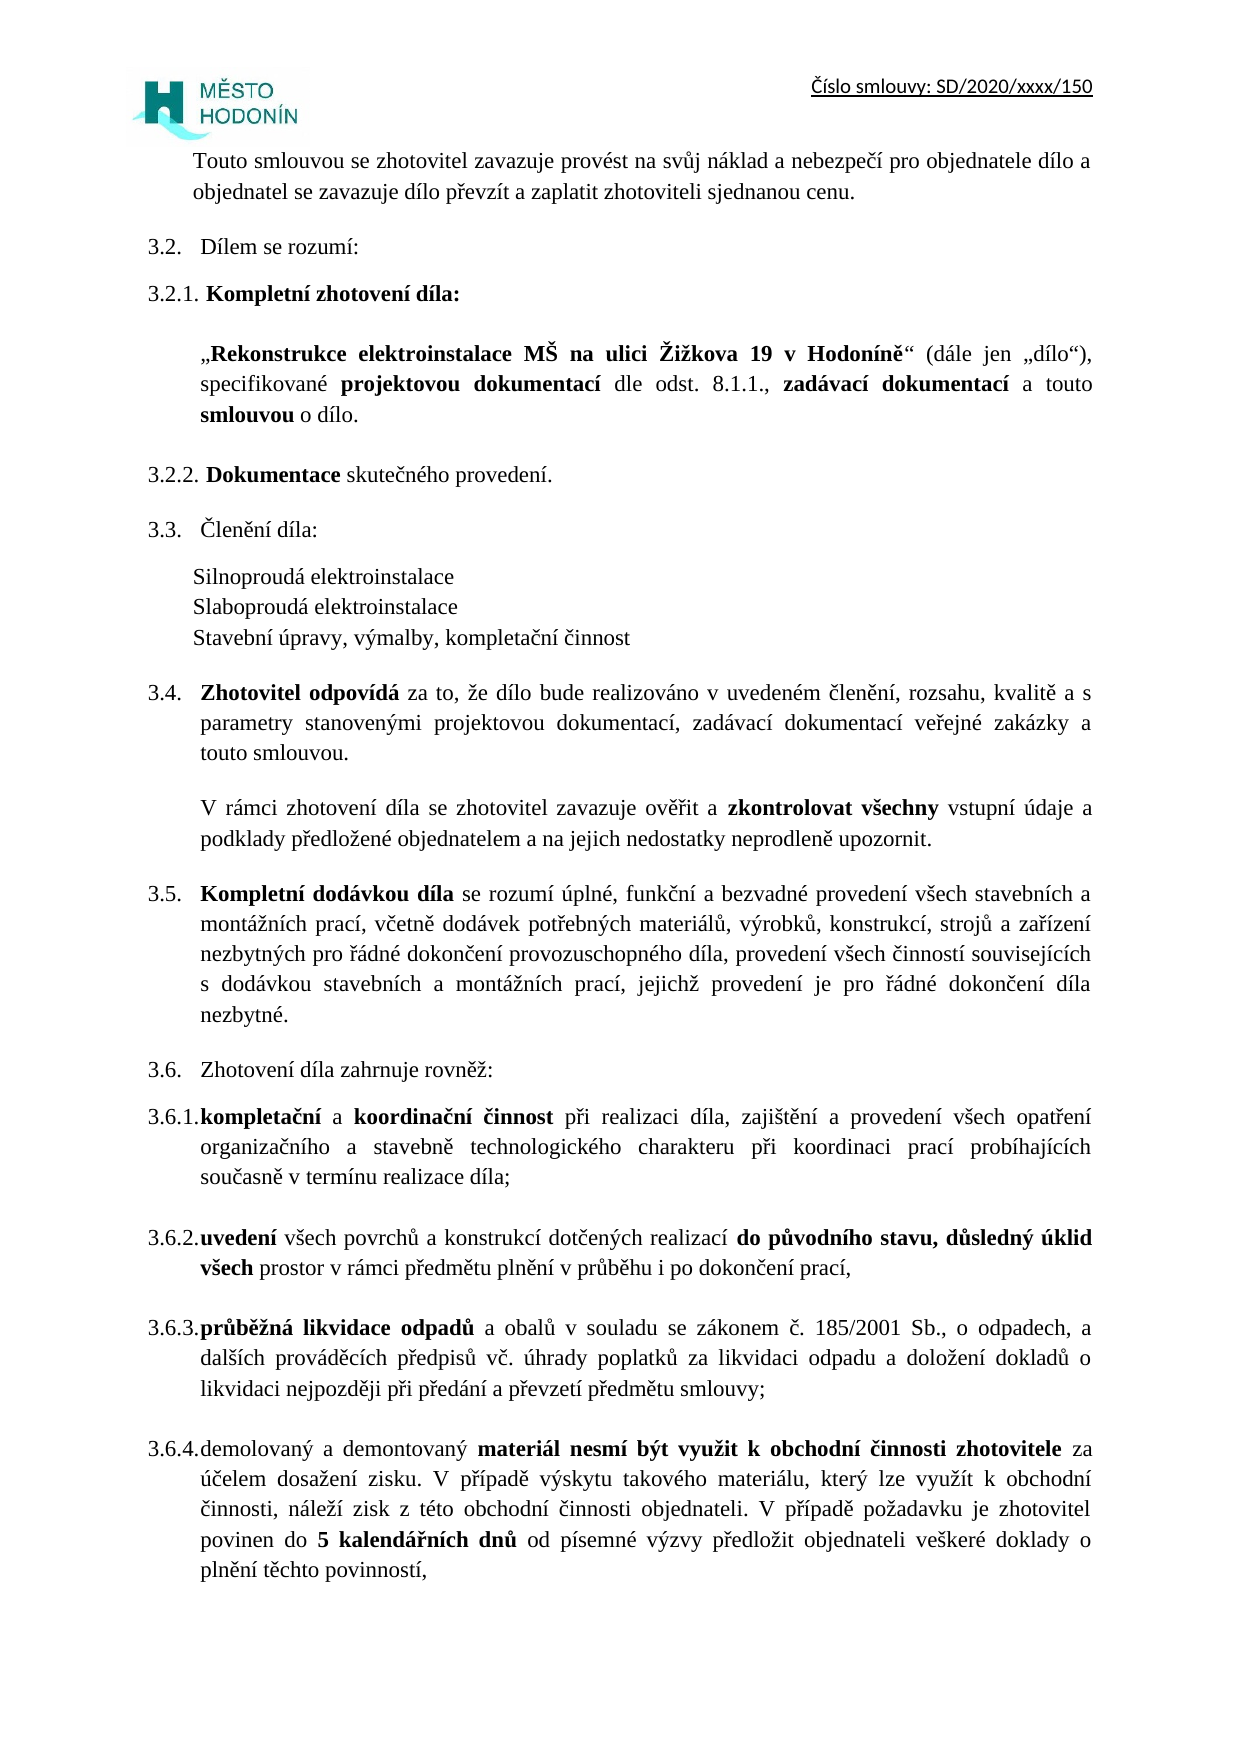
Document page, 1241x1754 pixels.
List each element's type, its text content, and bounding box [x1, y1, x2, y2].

list Slaboproudá elektroinstalace [193, 593, 1093, 620]
text Členění díla: [148, 516, 1093, 543]
list „Rekonstrukce elektroinstalace MŠ na ulici Žižkova 19 v Hodoníně“ (dále jen „dílo“), specifikované projektovou dokumentací dle odst. 8.1.1., zadávací dokumentací a touto smlouvou o dílo. [200, 340, 1093, 427]
list Kompletní zhotovení díla: [148, 280, 1093, 306]
list Touto smlouvou se zhotovitel zavazuje provést na svůj náklad a nebezpečí pro objednatele dílo a objednatel se zavazuje dílo převzít a zaplatit zhotoviteli sjednanou cenu. [193, 148, 1093, 204]
list uvedení všech povrchů a konstrukcí dotčených realizací do původního stavu, důsledný úklid všech prostor v rámci předmětu plnění v průběhu i po dokončení prací, [148, 1224, 1093, 1280]
list demolovaný a demontovaný materiál nesmí být využit k obchodní činnosti zhotovitele za účelem dosažení zisku. V případě výskytu takového materiálu, který lze využít k obchodní činnosti, náleží zisk z této obchodní činnosti objednateli. V případě požadavku je zhotovitel povinen do 5 kalendářních dnů od písemné výzvy předložit objednateli veškeré doklady o plnění těchto povinností, [148, 1435, 1093, 1582]
list průběžná likvidace odpadů a obalů v souladu se zákonem č. 185/2001 Sb., o odpadech, a dalších prováděcích předpisů vč. úhrady poplatků za likvidaci odpadu a doložení dokladů o likvidaci nejpozději při předání a převzetí předmětu smlouvy; [148, 1314, 1093, 1401]
list V rámci zhotovení díla se zhotovitel zavazuje ověřit a zkontrolovat všechny vstupní údaje a podklady předložené objednatelem a na jejich nedostatky neprodleně upozornit. [200, 794, 1093, 851]
text Zhotovení díla zahrnuje rovněž: [148, 1056, 1093, 1082]
text Dílem se rozumí: [148, 233, 1093, 259]
picture [125, 67, 310, 147]
text Zhotovitel odpovídá za to, že dílo bude realizováno v uvedeném členění, rozsahu, kvalitě a s parametry stanovenými projektovou dokumentací, zadávací dokumentací veřejné zakázky a touto smlouvou. [148, 679, 1093, 766]
list Stavební úpravy, výmalby, kompletační činnost [193, 624, 1093, 650]
text Kompletní dodávkou díla se rozumí úplné, funkční a bezvadné provedení všech stavebních a montážních prací, včetně dodávek potřebných materiálů, výrobků, konstrukcí, strojů a zařízení nezbytných pro řádné dokončení provozuschopného díla, provedení všech činností souvisejících s dodávkou stavebních a montážních prací, jejichž provedení je pro řádné dokončení díla nezbytné. [148, 880, 1093, 1027]
list Dokumentace skutečného provedení. [148, 461, 1093, 487]
list Silnoproudá elektroinstalace [193, 563, 1093, 589]
list kompletační a koordinační činnost při realizaci díla, zajištění a provedení všech opatření organizačního a stavebně technologického charakteru při koordinaci prací probíhajících současně v termínu realizace díla; [148, 1103, 1093, 1189]
